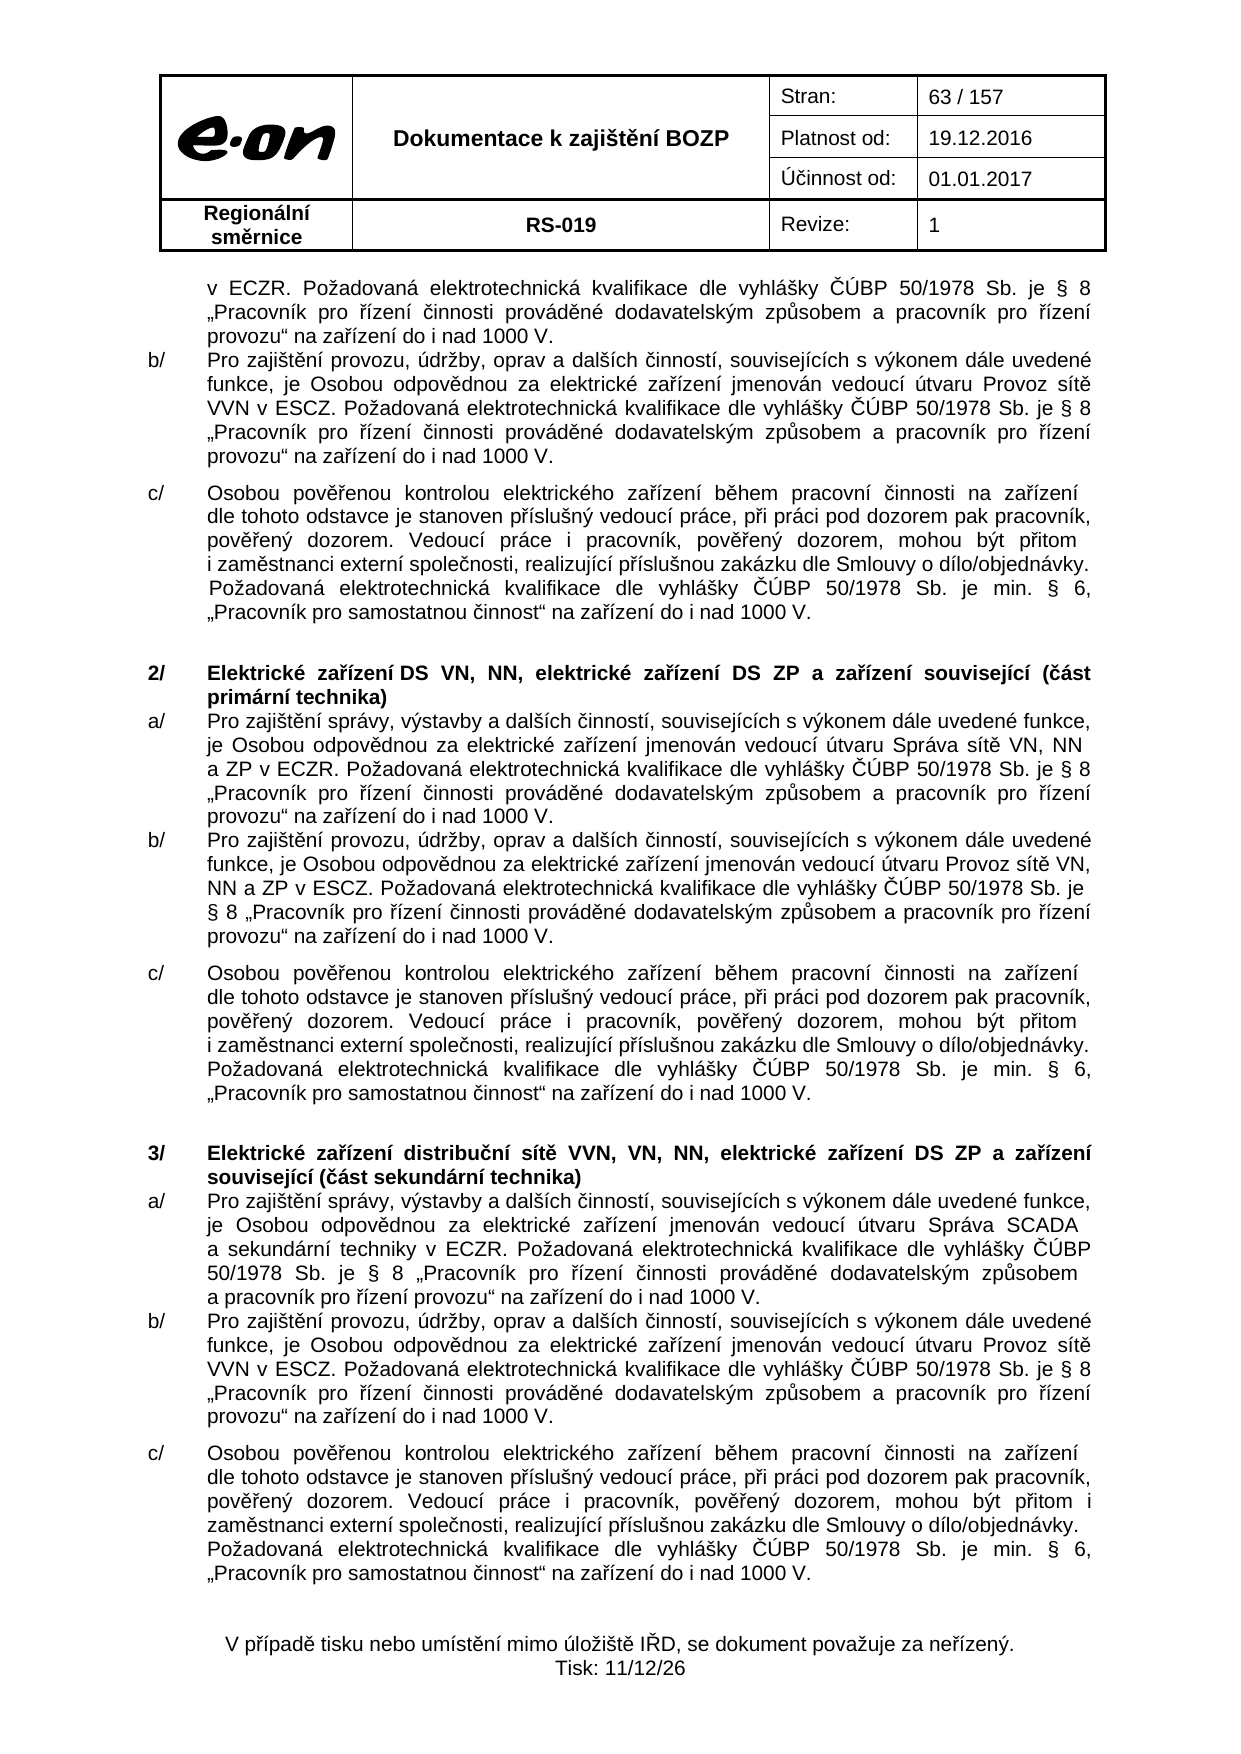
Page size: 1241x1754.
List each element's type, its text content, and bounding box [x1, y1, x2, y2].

text Požadovaná elektrotechnická kvalifikace dle vyhlášky ČÚBP 50/1978 Sb. je min. § 6, „Pracovník pro samostatnou činnost“ na zařízení do i nad 1000 V. [207, 576, 1092, 624]
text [148, 276, 1092, 348]
text a/ Pro zajištění správy, výstavby a dalších činností, souvisejících s výkonem dále uvedené funkce, je Osobou odpovědnou za elektrické zařízení jmenován vedoucí útvaru Správa SCADA a sekundární techniky v ECZR. Požadovaná elektrotechnická kvalifikace dle vyhlášky ČÚBP 50/1978 Sb. je § 8 „Pracovník pro řízení činnosti prováděné dodavatelským způsobem a pracovník pro řízení provozu“ na zařízení do i nad 1000 V. [148, 1189, 1092, 1308]
text Požadovaná elektrotechnická kvalifikace dle vyhlášky ČÚBP 50/1978 Sb. je min. § 6, „Pracovník pro samostatnou činnost“ na zařízení do i nad 1000 V. [207, 1056, 1092, 1104]
text c/ Osobou pověřenou kontrolou elektrického zařízení během pracovní činnosti na zařízení dle tohoto odstavce je stanoven příslušný vedoucí práce, při práci pod dozorem pak pracovník, pověřený dozorem. Vedoucí práce i pracovník, pověřený dozorem, mohou být přitom i zaměstnanci externí společnosti, realizující příslušnou zakázku dle Smlouvy o dílo/objednávky. [148, 1441, 1092, 1537]
text b/ Pro zajištění provozu, údržby, oprav a dalších činností, souvisejících s výkonem dále uvedené funkce, je Osobou odpovědnou za elektrické zařízení jmenován vedoucí útvaru Provoz sítě VN, NN a ZP v ESCZ. Požadovaná elektrotechnická kvalifikace dle vyhlášky ČÚBP 50/1978 Sb. je § 8 „Pracovník pro řízení činnosti prováděné dodavatelským způsobem a pracovník pro řízení provozu“ na zařízení do i nad 1000 V. [148, 828, 1092, 948]
text 2/ Elektrické zařízení DS VN, NN, elektrické zařízení DS ZP a zařízení související (část primární technika) [148, 661, 1092, 708]
text a/ Pro zajištění správy, výstavby a dalších činností, souvisejících s výkonem dále uvedené funkce, je Osobou odpovědnou za elektrické zařízení jmenován vedoucí útvaru Správa sítě VN, NN a ZP v ECZR. Požadovaná elektrotechnická kvalifikace dle vyhlášky ČÚBP 50/1978 Sb. je § 8 „Pracovník pro řízení činnosti prováděné dodavatelským způsobem a pracovník pro řízení provozu“ na zařízení do i nad 1000 V. [148, 708, 1092, 828]
text c/ Osobou pověřenou kontrolou elektrického zařízení během pracovní činnosti na zařízení dle tohoto odstavce je stanoven příslušný vedoucí práce, při práci pod dozorem pak pracovník, pověřený dozorem. Vedoucí práce i pracovník, pověřený dozorem, mohou být přitom i zaměstnanci externí společnosti, realizující příslušnou zakázku dle Smlouvy o dílo/objednávky. [148, 480, 1092, 576]
text Požadovaná elektrotechnická kvalifikace dle vyhlášky ČÚBP 50/1978 Sb. je min. § 6, „Pracovník pro samostatnou činnost“ na zařízení do i nad 1000 V. [207, 1537, 1092, 1584]
text 3/ Elektrické zařízení distribuční sítě VVN, VN, NN, elektrické zařízení DS ZP a zařízení související (část sekundární technika) [148, 1141, 1092, 1189]
text c/ Osobou pověřenou kontrolou elektrického zařízení během pracovní činnosti na zařízení dle tohoto odstavce je stanoven příslušný vedoucí práce, při práci pod dozorem pak pracovník, pověřený dozorem. Vedoucí práce i pracovník, pověřený dozorem, mohou být přitom i zaměstnanci externí společnosti, realizující příslušnou zakázku dle Smlouvy o dílo/objednávky. [148, 961, 1092, 1056]
text b/ Pro zajištění provozu, údržby, oprav a dalších činností, souvisejících s výkonem dále uvedené funkce, je Osobou odpovědnou za elektrické zařízení jmenován vedoucí útvaru Provoz sítě VVN v ESCZ. Požadovaná elektrotechnická kvalifikace dle vyhlášky ČÚBP 50/1978 Sb. je § 8 „Pracovník pro řízení činnosti prováděné dodavatelským způsobem a pracovník pro řízení provozu“ na zařízení do i nad 1000 V. [148, 1308, 1092, 1428]
text b/ Pro zajištění provozu, údržby, oprav a dalších činností, souvisejících s výkonem dále uvedené funkce, je Osobou odpovědnou za elektrické zařízení jmenován vedoucí útvaru Provoz sítě VVN v ESCZ. Požadovaná elektrotechnická kvalifikace dle vyhlášky ČÚBP 50/1978 Sb. je § 8 „Pracovník pro řízení činnosti prováděné dodavatelským způsobem a pracovník pro řízení provozu“ na zařízení do i nad 1000 V. [148, 348, 1092, 468]
